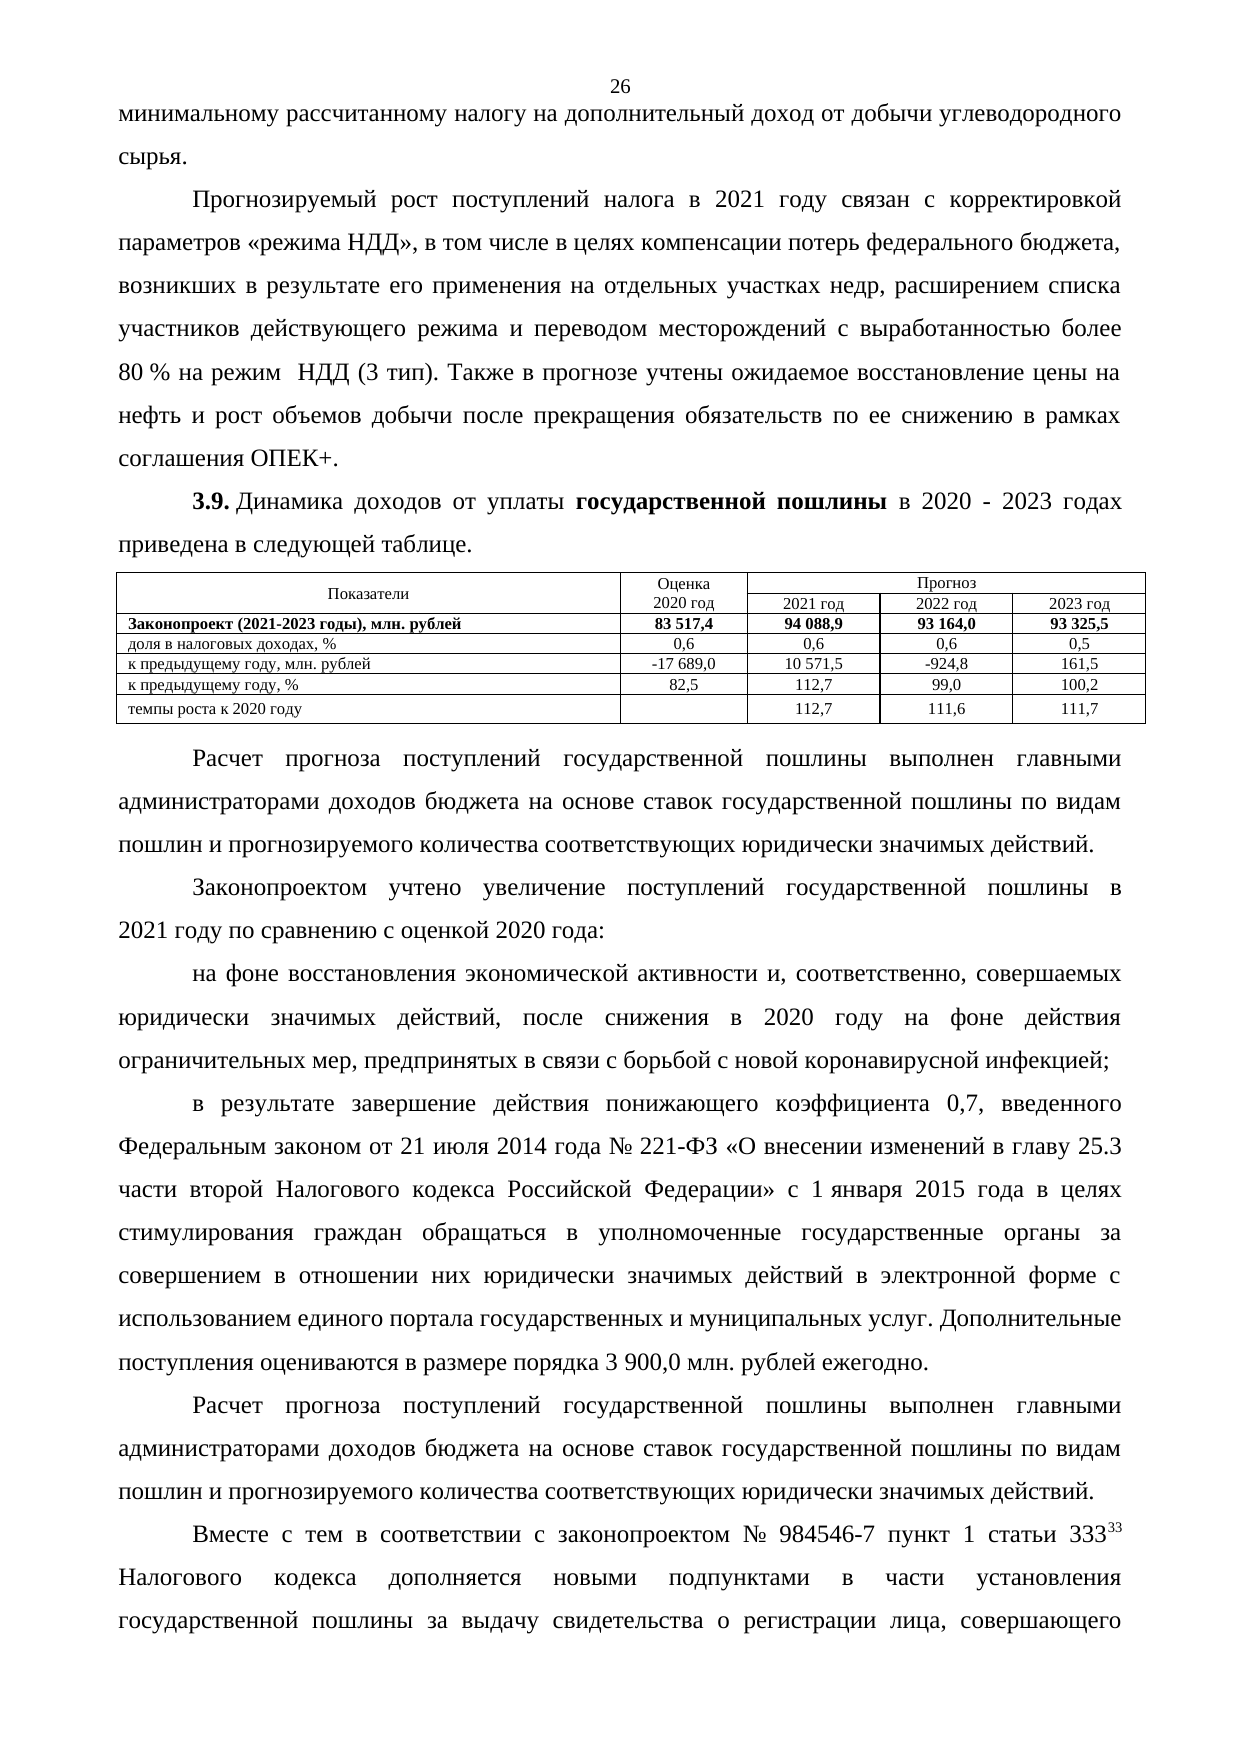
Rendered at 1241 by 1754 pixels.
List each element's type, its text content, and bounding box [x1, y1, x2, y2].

table_cell к предыдущему году, % [117, 674, 620, 693]
table_cell 93 164,0 [881, 614, 1012, 633]
text Расчет прогноза поступлений государственной пошлины выполнен главными администраторами доходов бюджета на основе ставок государственной пошлины по видам пошлин и прогнозируемого количества соответствующих юридически значимых действий. [118, 743, 1122, 858]
table_cell 2023 год [1013, 594, 1145, 613]
table_cell 10 571,5 [748, 654, 879, 673]
table_cell к предыдущему году, млн. рублей [117, 654, 620, 673]
text Законопроектом учтено увеличение поступлений государственной пошлины в 2021 году по сравнению с оценкой 2020 года: [118, 872, 1122, 944]
text в результате завершение действия понижающего коэффициента 0,7, введенного Федеральным законом от 21 июля 2014 года № 221-ФЗ «О внесении изменений в главу 25.3 части второй Налогового кодекса Российской Федерации» с 1 января 2015 года в целях стимулирования граждан обращаться в уполномоченные государственные органы за совершением в отношении них юридически значимых действий в электронной форме с использованием единого портала государственных и муниципальных услуг. Дополнительные поступления оцениваются в размере порядка 3 900,0 млн. рублей ежегодно. [118, 1088, 1122, 1375]
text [118, 1519, 1122, 1634]
table_cell 94 088,9 [748, 614, 879, 633]
text 3.9. Динамика доходов от уплаты государственной пошлины в 2020 - 2023 годах приведена в следующей таблице. [118, 486, 1122, 558]
table_cell 111,6 [881, 695, 1012, 723]
table_cell -17 689,0 [621, 654, 747, 673]
table_cell 2021 год [748, 594, 879, 613]
table_cell доля в налоговых доходах, % [117, 634, 620, 653]
table_cell 83 517,4 [621, 614, 747, 633]
table_cell темпы роста к 2020 году [117, 695, 620, 723]
table_cell 2022 год [881, 594, 1012, 613]
table_cell 82,5 [621, 674, 747, 693]
table_cell Законопроект (2021-2023 годы), млн. рублей [117, 614, 620, 633]
table_cell 161,5 [1013, 654, 1145, 673]
table_header Показатели [117, 573, 620, 613]
table_cell 111,7 [1013, 695, 1145, 723]
table_cell 112,7 [748, 674, 879, 693]
table_cell 112,7 [748, 695, 879, 723]
text на фоне восстановления экономической активности и, соответственно, совершаемых юридически значимых действий, после снижения в 2020 году на фоне действия ограничительных мер, предпринятых в связи с борьбой с новой коронавирусной инфекцией; [118, 958, 1122, 1073]
text Прогнозируемый рост поступлений налога в 2021 году связан с корректировкой параметров «режима НДД», в том числе в целях компенсации потерь федерального бюджета, возникших в результате его применения на отдельных участках недр, расширением списка участников действующего режима и переводом месторождений с выработанностью более 80 % на режим НДД (3 тип). Также в прогнозе учтены ожидаемое восстановление цены на нефть и рост объемов добычи после прекращения обязательств по ее снижению в рамках соглашения ОПЕК+. [118, 184, 1122, 472]
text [118, 98, 1122, 170]
table_cell 99,0 [881, 674, 1012, 693]
table_cell [621, 695, 747, 723]
table_cell 0,6 [881, 634, 1012, 653]
text Расчет прогноза поступлений государственной пошлины выполнен главными администраторами доходов бюджета на основе ставок государственной пошлины по видам пошлин и прогнозируемого количества соответствующих юридически значимых действий. [118, 1390, 1122, 1505]
table_cell -924,8 [881, 654, 1012, 673]
table_cell 0,6 [748, 634, 879, 653]
table_cell 0,5 [1013, 634, 1145, 653]
table_cell 100,2 [1013, 674, 1145, 693]
table_cell 0,6 [621, 634, 747, 653]
table_header Прогноз [748, 573, 1145, 592]
table_header Оценка 2020 год [621, 573, 747, 613]
table_cell 93 325,5 [1013, 614, 1145, 633]
